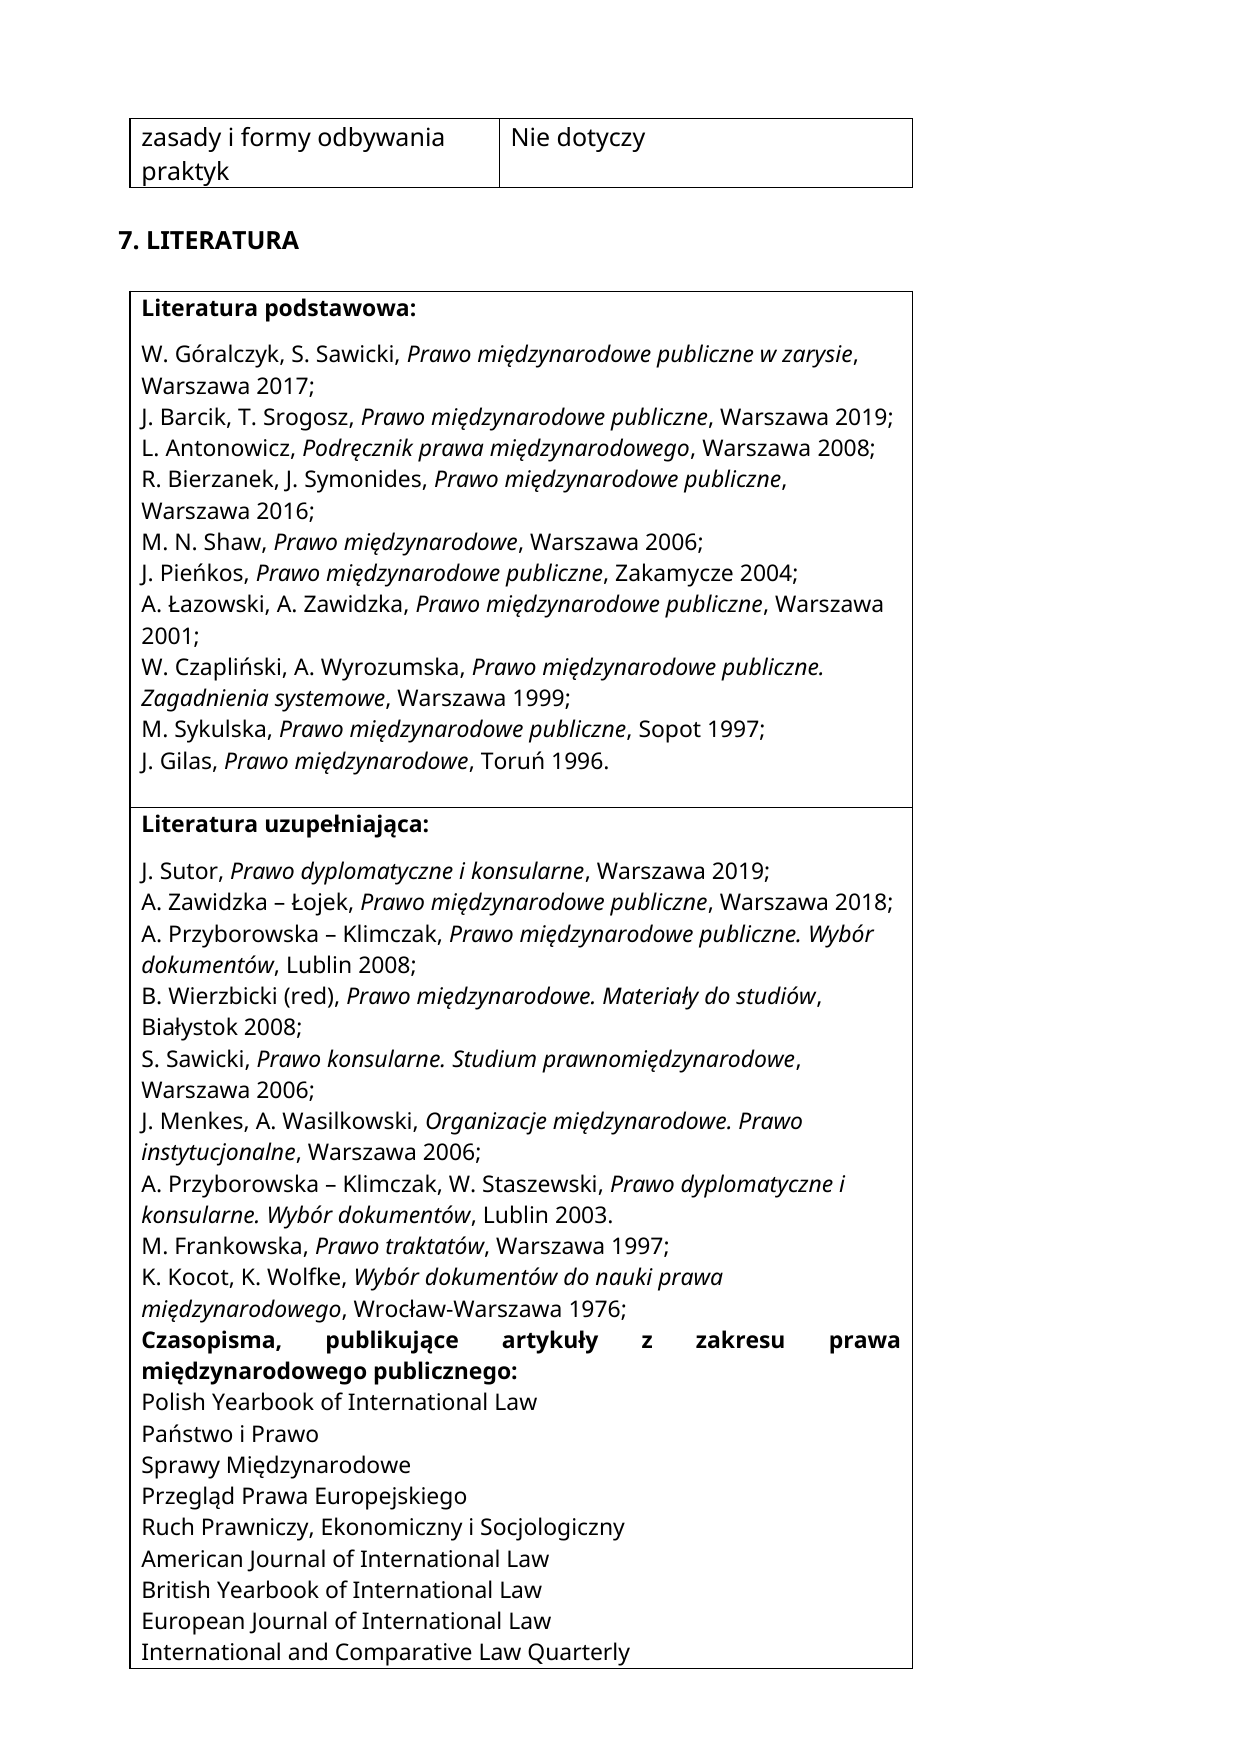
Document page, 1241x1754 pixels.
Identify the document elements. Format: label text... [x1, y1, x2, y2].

table_cell Nie dotyczy [500, 119, 912, 187]
text 7. LITERATURA [118, 222, 1122, 256]
table_cell Literatura uzupełniająca: J. Sutor, Prawo dyplomatyczne i konsularne, Warszawa 2019; A. Zawidzka – Łojek, Prawo międzynarodowe publiczne, Warszawa 2018; A. Przyborowska – Klimczak, Prawo międzynarodowe publiczne. Wybór dokumentów, Lublin 2008; B. Wierzbicki (red), Prawo międzynarodowe. Materiały do studiów, Białystok 2008; S. Sawicki, Prawo konsularne. Studium prawnomiędzynarodowe, Warszawa 2006; J. Menkes, A. Wasilkowski, Organizacje międzynarodowe. Prawo instytucjonalne, Warszawa 2006; A. Przyborowska – Klimczak, W. Staszewski, Prawo dyplomatyczne i konsularne. Wybór dokumentów, Lublin 2003. M. Frankowska, Prawo traktatów, Warszawa 1997; K. Kocot, K. Wolfke, Wybór dokumentów do nauki prawa międzynarodowego, Wrocław-Warszawa 1976; Czasopisma, publikujące artykuły z zakresu prawa międzynarodowego publicznego: Polish Yearbook of International Law Państwo i Prawo Sprawy Międzynarodowe Przegląd Prawa Europejskiego Ruch Prawniczy, Ekonomiczny i Socjologiczny American Journal of International Law British Yearbook of International Law European Journal of International Law International and Comparative Law Quarterly [131, 808, 912, 1668]
table_cell zasady i formy odbywania praktyk [131, 119, 499, 187]
table_header Literatura podstawowa: W. Góralczyk, S. Sawicki, Prawo międzynarodowe publiczne w zarysie, Warszawa 2017; J. Barcik, T. Srogosz, Prawo międzynarodowe publiczne, Warszawa 2019; L. Antonowicz, Podręcznik prawa międzynarodowego, Warszawa 2008; R. Bierzanek, J. Symonides, Prawo międzynarodowe publiczne, Warszawa 2016; M. N. Shaw, Prawo międzynarodowe, Warszawa 2006; J. Pieńkos, Prawo międzynarodowe publiczne, Zakamycze 2004; A. Łazowski, A. Zawidzka, Prawo międzynarodowe publiczne, Warszawa 2001; W. Czapliński, A. Wyrozumska, Prawo międzynarodowe publiczne. Zagadnienia systemowe, Warszawa 1999; M. Sykulska, Prawo międzynarodowe publiczne, Sopot 1997; J. Gilas, Prawo międzynarodowe, Toruń 1996. [131, 292, 912, 807]
